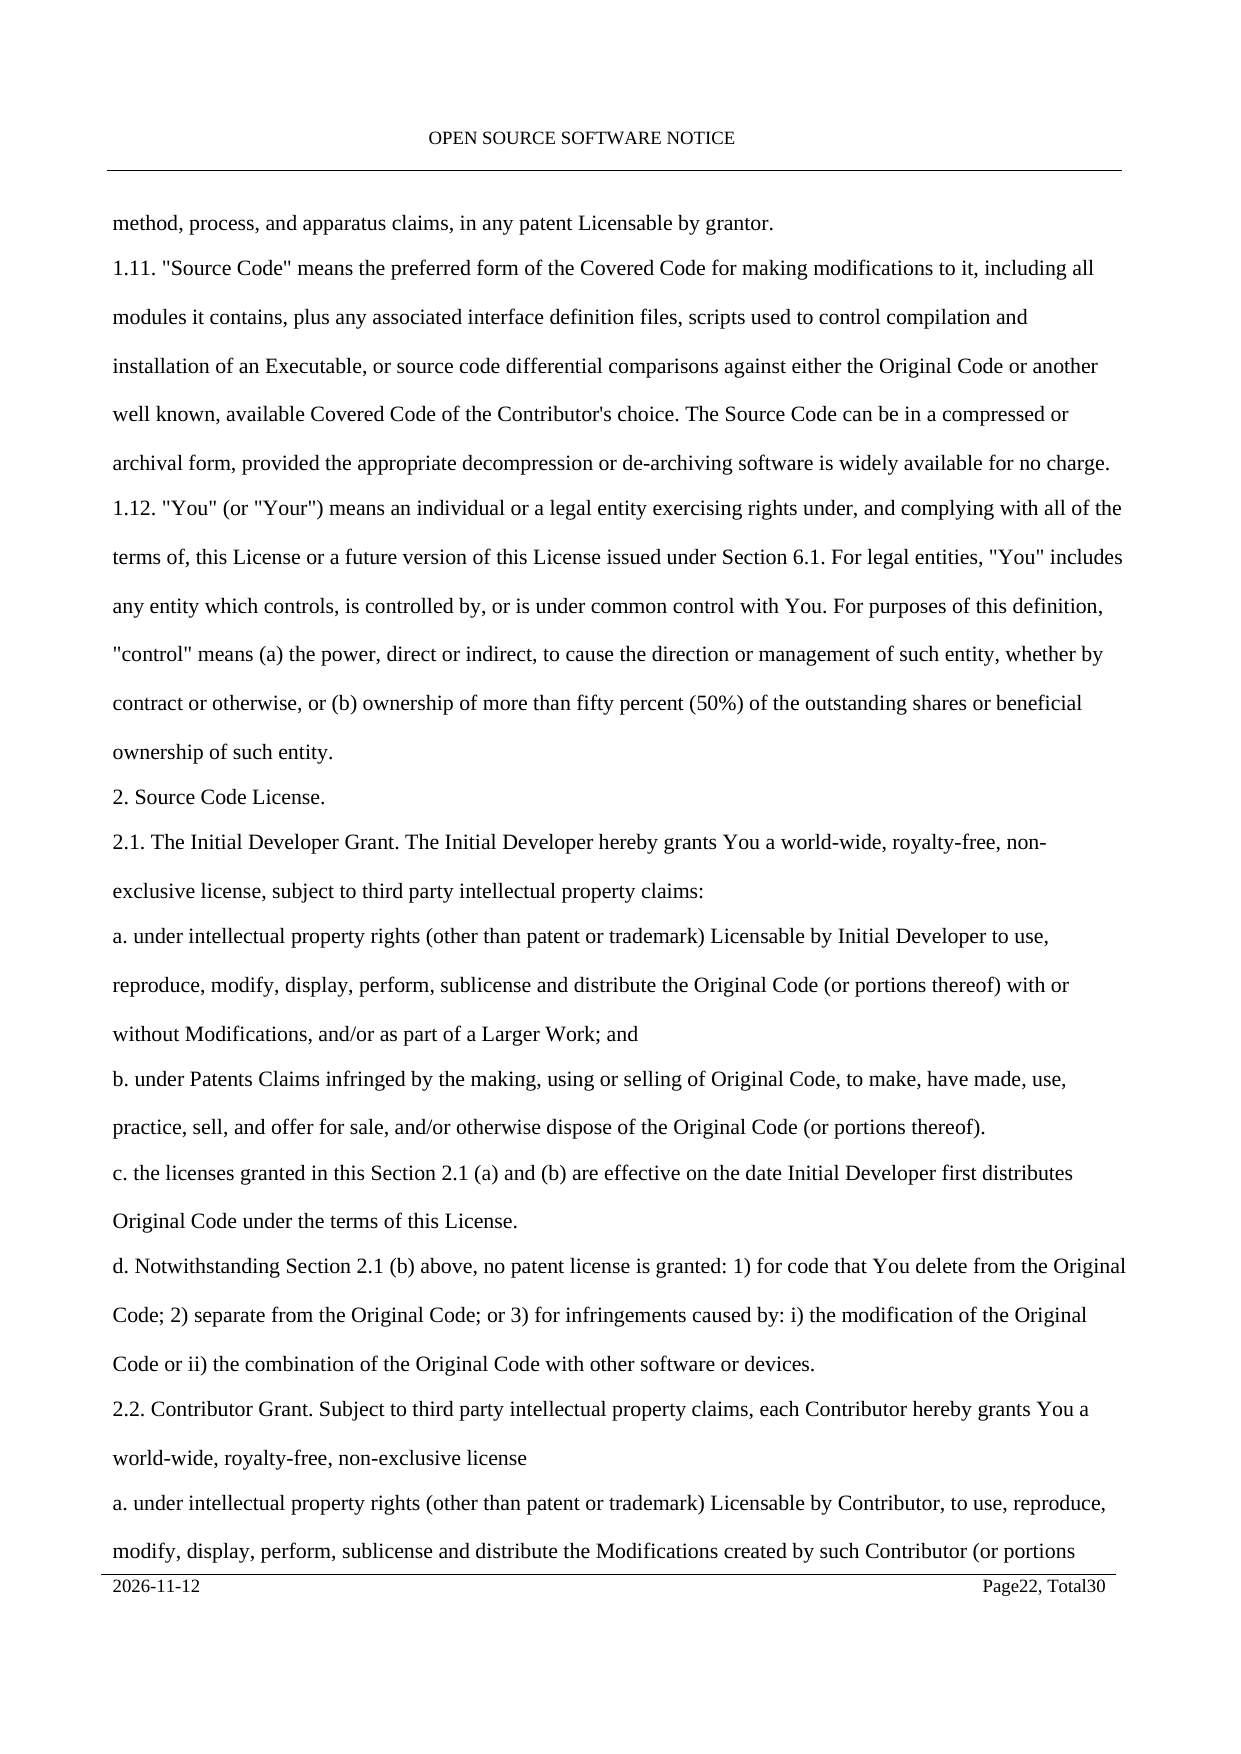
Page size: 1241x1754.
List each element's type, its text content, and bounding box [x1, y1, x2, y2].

text 2.1. The Initial Developer Grant. The Initial Developer hereby grants You a world-wide, royalty-free, non-exclusive license, subject to third party intellectual property claims: [112, 826, 1128, 907]
text 1.11. "Source Code" means the preferred form of the Covered Code for making modifications to it, including all modules it contains, plus any associated interface definition files, scripts used to control compilation and installation of an Executable, or source code differential comparisons against either the Original Code or another well known, available Covered Code of the Contributor's choice. The Source Code can be in a compressed or archival form, provided the appropriate decompression or de-archiving software is widely available for no charge. [112, 251, 1128, 479]
text b. under Patents Claims infringed by the making, using or selling of Original Code, to make, have made, use, practice, sell, and offer for sale, and/or otherwise dispose of the Original Code (or portions thereof). [112, 1062, 1128, 1143]
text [112, 206, 1128, 239]
text 2.2. Contributor Grant. Subject to third party intellectual property claims, each Contributor hereby grants You a world-wide, royalty-free, non-exclusive license [112, 1392, 1128, 1473]
text 2. Source Code License. [112, 780, 1128, 813]
text a. under intellectual property rights (other than patent or trademark) Licensable by Initial Developer to use, reproduce, modify, display, perform, sublicense and distribute the Original Code (or portions thereof) with or without Modifications, and/or as part of a Larger Work; and [112, 919, 1128, 1049]
text 1.12. "You" (or "Your") means an individual or a legal entity exercising rights under, and complying with all of the terms of, this License or a future version of this License issued under Section 6.1. For legal entities, "You" includes any entity which controls, is controlled by, or is under common control with You. For purposes of this definition, "control" means (a) the power, direct or indirect, to cause the direction or management of such entity, whether by contract or otherwise, or (b) ownership of more than fifty percent (50%) of the outstanding shares or beneficial ownership of such entity. [112, 492, 1128, 768]
text c. the licenses granted in this Section 2.1 (a) and (b) are effective on the date Initial Developer first distributes Original Code under the terms of this License. [112, 1156, 1128, 1237]
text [112, 1486, 1128, 1567]
text d. Notwithstanding Section 2.1 (b) above, no patent license is granted: 1) for code that You delete from the Original Code; 2) separate from the Original Code; or 3) for infringements caused by: i) the modification of the Original Code or ii) the combination of the Original Code with other software or devices. [112, 1250, 1128, 1380]
